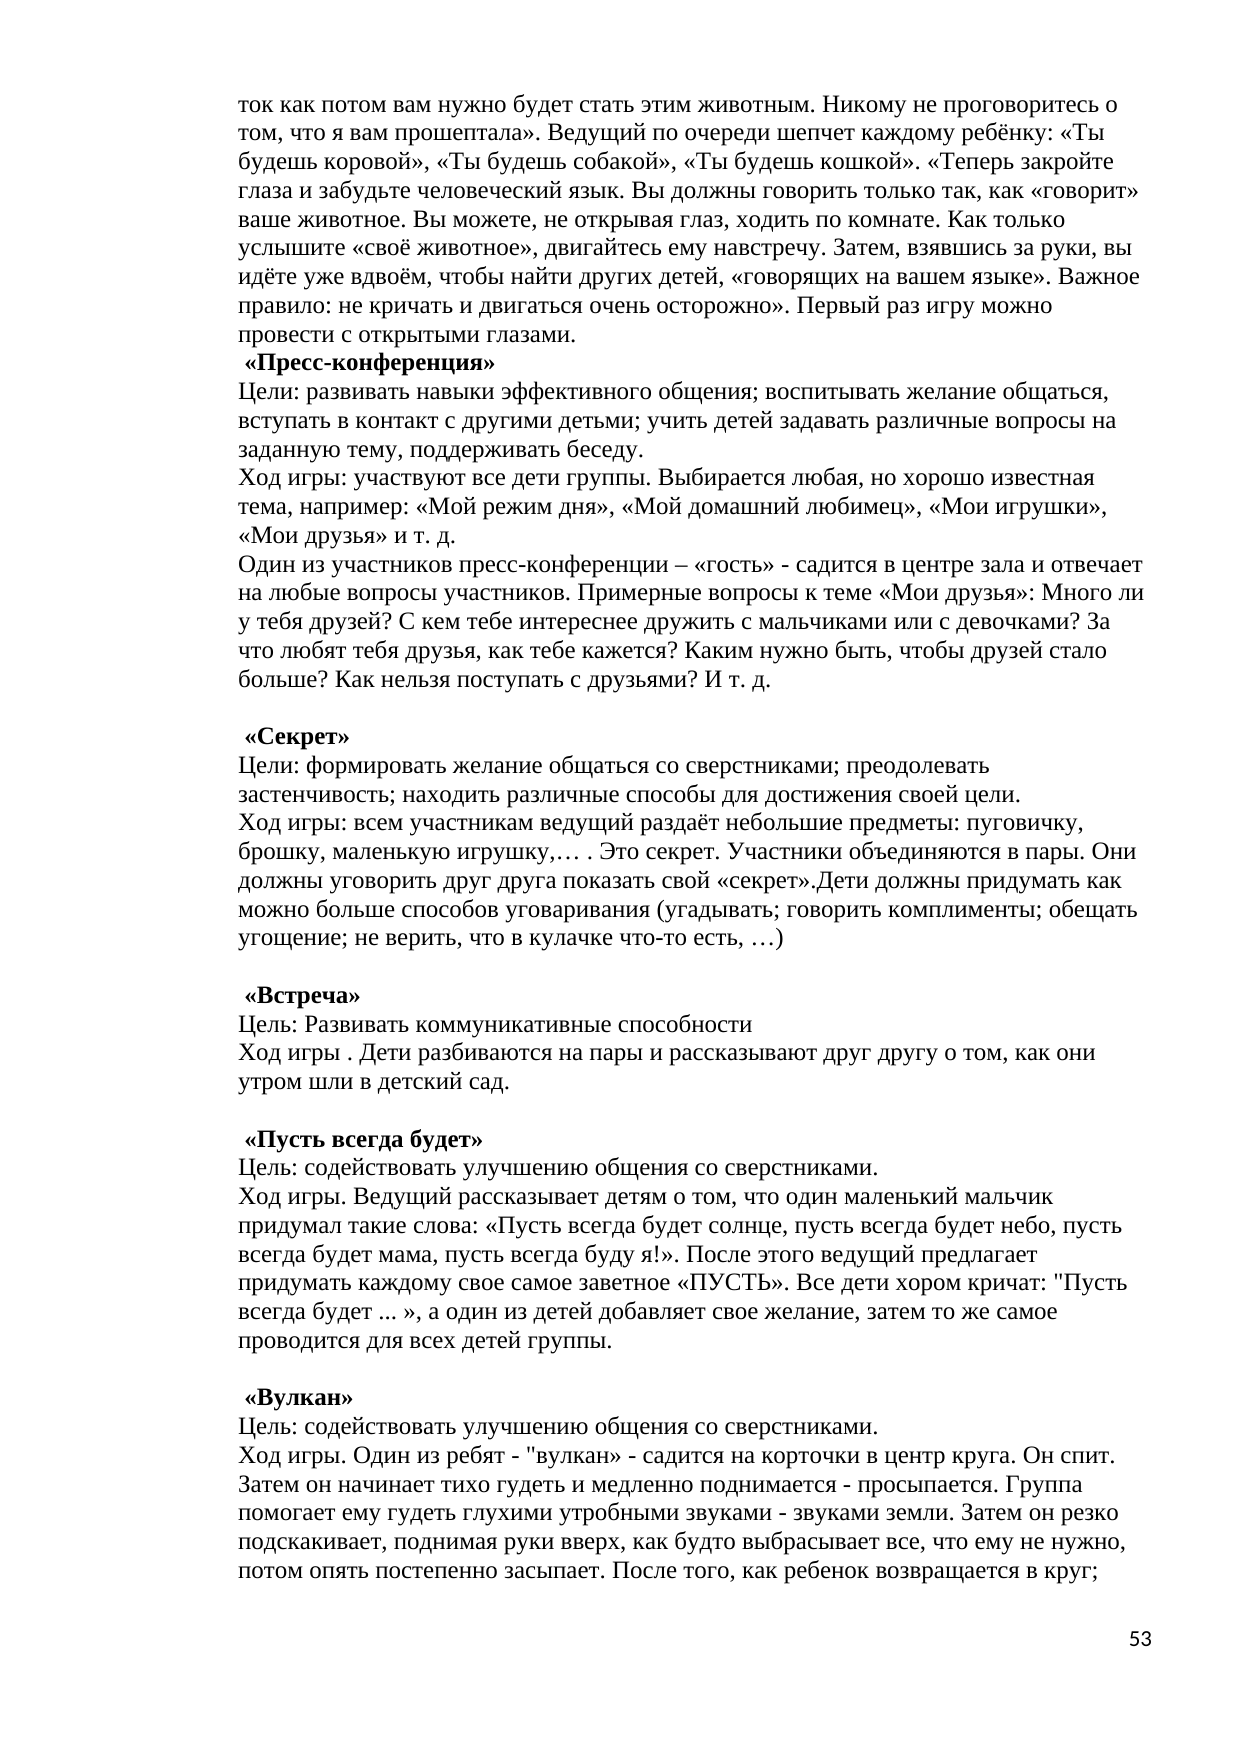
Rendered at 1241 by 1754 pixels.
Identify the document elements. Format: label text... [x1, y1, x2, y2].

text «Вулкан» [238, 1382, 1152, 1411]
text Цели: развивать навыки эффективного общения; воспитывать желание общаться, вступать в контакт с другими детьми; учить детей задавать различные вопросы на заданную тему, поддерживать беседу. [238, 376, 1152, 462]
text Цели: формировать желание общаться со сверстниками; преодолевать застенчивость; находить различные способы для достижения своей цели. [238, 750, 1152, 807]
text Цель: содействовать улучшению общения со сверстниками. [238, 1411, 1152, 1440]
text «Секрет» [238, 721, 1152, 750]
text «Пусть всегда будет» [238, 1124, 1152, 1152]
text «Пресс-конференция» [238, 347, 1152, 376]
text Ход игры: участвуют все дети группы. Выбирается любая, но хорошо известная тема, например: «Мой режим дня», «Мой домашний любимец», «Мои игрушки», «Мои друзья» и т. д. [238, 462, 1152, 549]
text Ход игры. Ведущий рассказывает детям о том, что один маленький мальчик придумал такие слова: «Пусть всегда будет солнце, пусть всегда будет небо, пусть всегда будет мама, пусть всегда буду я!». После этого ведущий предлагает придумать каждому свое самое заветное «ПУСТЬ». Все дети хором кричат: "Пусть всегда будет ... », а один из детей добавляет свое желание, затем то же самое проводится для всех детей группы. [238, 1181, 1152, 1354]
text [238, 89, 1152, 347]
text Цель: Развивать коммуникативные способности [238, 1009, 1152, 1037]
text Один из участников пресс-конференции – «гость» - садится в центре зала и отвечает на любые вопросы участников. Примерные вопросы к теме «Мои друзья»: Много ли у тебя друзей? С кем тебе интереснее дружить с мальчиками или с девочками? За что любят тебя друзья, как тебе кажется? Каким нужно быть, чтобы друзей стало больше? Как нельзя поступать с друзьями? И т. д. [238, 549, 1152, 692]
text «Встреча» [238, 980, 1152, 1009]
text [238, 1440, 1152, 1584]
text Ход игры . Дети разбиваются на пары и рассказывают друг другу о том, как они утром шли в детский сад. [238, 1037, 1152, 1095]
text Цель: содействовать улучшению общения со сверстниками. [238, 1152, 1152, 1181]
text Ход игры: всем участникам ведущий раздаёт небольшие предметы: пуговичку, брошку, маленькую игрушку,… . Это секрет. Участники объединяются в пары. Они должны уговорить друг друга показать свой «секрет».Дети должны придумать как можно больше способов уговаривания (угадывать; говорить комплименты; обещать угощение; не верить, что в кулачке что-то есть, …) [238, 807, 1152, 951]
